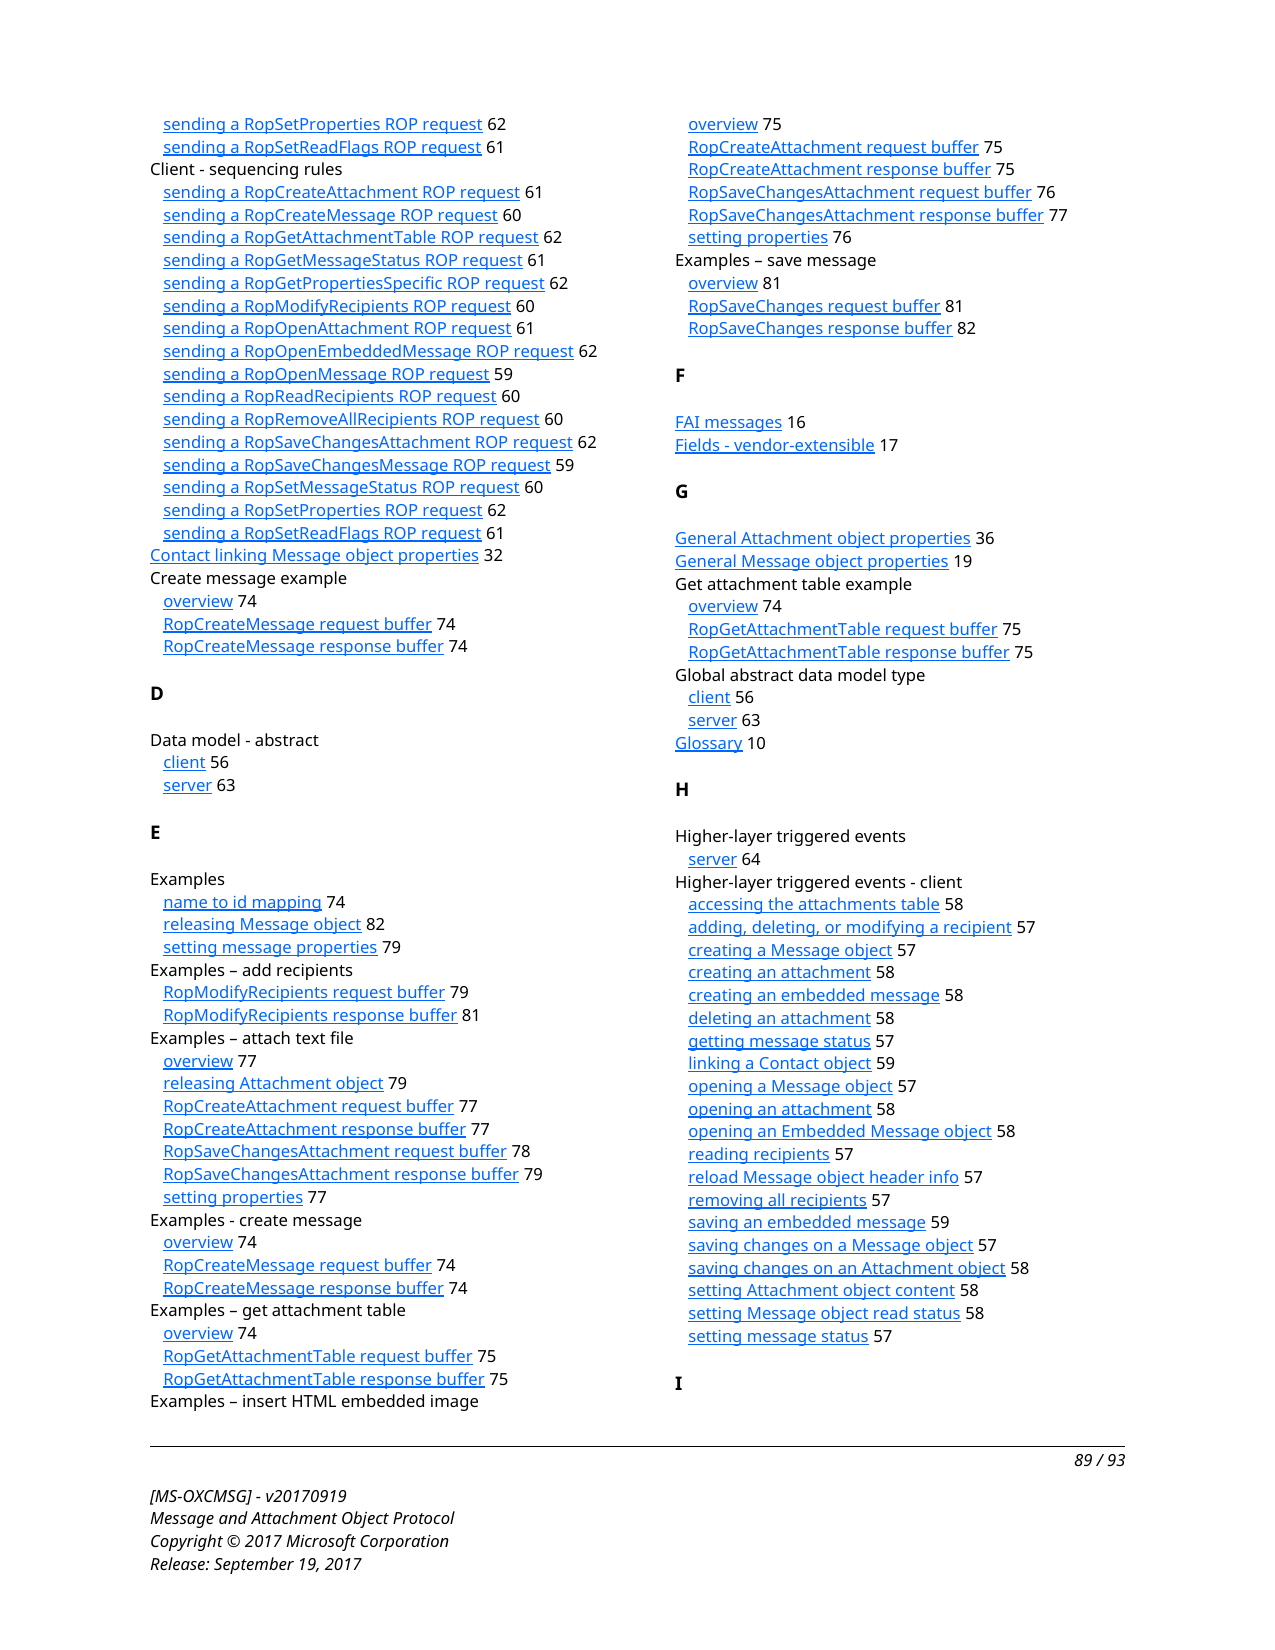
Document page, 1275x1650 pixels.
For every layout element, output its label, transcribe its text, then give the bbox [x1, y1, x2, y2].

text RopCreateMessage response buffer 72 [150, 635, 600, 657]
text General Attachment object properties 34 [675, 527, 1125, 549]
text sending a RopOpenEmbeddedMessage ROP request 60 [150, 339, 600, 362]
text RopSaveChanges response buffer 79 [675, 317, 1125, 339]
text RopModifyRecipients response buffer 79 [150, 1004, 600, 1026]
text Data model - abstract [150, 728, 600, 751]
text setting properties 73 [675, 226, 1125, 249]
text client 54 [675, 686, 1125, 708]
text Examples – insert HTML embedded image [150, 1390, 600, 1412]
text RopCreateAttachment response buffer 73 [675, 158, 1125, 181]
text Contact linking Message object properties 31 [150, 544, 600, 567]
text sending a RopSaveChangesMessage ROP request 57 [150, 453, 600, 476]
text reading recipients 55 [675, 1143, 1125, 1166]
text Examples – attach text file [150, 1026, 600, 1049]
text sending a RopReadRecipients ROP request 58 [150, 385, 600, 408]
text overview 79 [675, 271, 1125, 294]
text sending a RopCreateAttachment ROP request 59 [150, 181, 600, 203]
text setting properties 75 [150, 1185, 600, 1208]
text Examples – save message [675, 249, 1125, 271]
text Global abstract data model type [675, 663, 1125, 686]
text RopSaveChangesAttachment request buffer 74 [675, 181, 1125, 203]
text overview 75 [150, 1049, 600, 1072]
text sending a RopGetPropertiesSpecific ROP request 60 [150, 271, 600, 294]
text reload Message object header info 55 [675, 1166, 1125, 1188]
text G [675, 479, 1125, 504]
text I [675, 1370, 1125, 1395]
text Examples - create message [150, 1208, 600, 1231]
text overview 72 [675, 595, 1125, 618]
text setting Attachment object content 56 [675, 1279, 1125, 1302]
text setting Message object read status 55 [675, 1302, 1125, 1324]
text RopGetAttachmentTable response buffer 73 [150, 1367, 600, 1390]
text sending a RopSaveChangesAttachment ROP request 60 [150, 430, 600, 453]
text opening an Embedded Message object 56 [675, 1120, 1125, 1143]
text RopCreateAttachment response buffer 75 [150, 1117, 600, 1140]
text overview 72 [150, 1231, 600, 1253]
text sending a RopSetProperties ROP request 59 [150, 498, 600, 521]
text General Message object properties 18 [675, 549, 1125, 572]
text saving changes on a Message object 55 [675, 1234, 1125, 1256]
text RopCreateMessage request buffer 72 [150, 612, 600, 635]
text opening a Message object 55 [675, 1075, 1125, 1097]
text setting message status 55 [675, 1324, 1125, 1347]
text releasing Attachment object 77 [150, 1072, 600, 1094]
text sending a RopOpenMessage ROP request 57 [150, 362, 600, 385]
text F [675, 362, 1125, 388]
text Examples – get attachment table [150, 1299, 600, 1322]
text RopCreateAttachment request buffer 73 [675, 135, 1125, 158]
text saving changes on an Attachment object 56 [675, 1256, 1125, 1279]
text creating an attachment 56 [675, 961, 1125, 984]
text opening an attachment 56 [675, 1097, 1125, 1120]
text removing all recipients 55 [675, 1188, 1125, 1211]
text sending a RopModifyRecipients ROP request 58 [150, 294, 600, 317]
text sending a RopSetReadFlags ROP request 59 [150, 135, 600, 158]
text sending a RopCreateMessage ROP request 57 [150, 203, 600, 226]
text RopGetAttachmentTable request buffer 72 [675, 618, 1125, 640]
text RopSaveChangesAttachment request buffer 76 [150, 1140, 600, 1163]
text RopSaveChangesAttachment response buffer 74 [675, 203, 1125, 226]
text server 61 [675, 708, 1125, 731]
text releasing Message object 79 [150, 913, 600, 936]
text sending a RopSetMessageStatus ROP request 58 [150, 476, 600, 498]
text D [150, 680, 600, 706]
text overview 72 [150, 589, 600, 612]
text server 60 [150, 774, 600, 797]
text saving an embedded message 56 [675, 1211, 1125, 1234]
text accessing the attachments table 56 [675, 893, 1125, 916]
text Client - sequencing rules [150, 158, 600, 181]
text RopCreateAttachment request buffer 75 [150, 1094, 600, 1117]
text E [150, 819, 600, 845]
text overview 73 [675, 112, 1125, 135]
text creating a Message object 55 [675, 938, 1125, 961]
text RopCreateMessage response buffer 72 [150, 1276, 600, 1299]
text sending a RopSetProperties ROP request 59 [150, 112, 600, 135]
text Higher-layer triggered events - client [675, 870, 1125, 893]
text RopModifyRecipients request buffer 77 [150, 981, 600, 1004]
text creating an embedded message 56 [675, 984, 1125, 1007]
text name to id mapping 72 [150, 890, 600, 913]
text deleting an attachment 56 [675, 1007, 1125, 1029]
text sending a RopSetReadFlags ROP request 59 [150, 521, 600, 544]
text Examples – add recipients [150, 958, 600, 981]
text RopGetAttachmentTable request buffer 72 [150, 1344, 600, 1367]
text Examples [150, 867, 600, 890]
text RopCreateMessage request buffer 72 [150, 1253, 600, 1276]
text sending a RopGetAttachmentTable ROP request 60 [150, 226, 600, 249]
text getting message status 55 [675, 1029, 1125, 1052]
text setting message properties 77 [150, 936, 600, 958]
text Fields - vendor-extensible 17 [675, 433, 1125, 456]
text sending a RopGetMessageStatus ROP request 58 [150, 249, 600, 271]
text RopGetAttachmentTable response buffer 73 [675, 640, 1125, 663]
text Glossary 10 [675, 731, 1125, 754]
text RopSaveChangesAttachment response buffer 76 [150, 1163, 600, 1185]
text linking a Contact object 57 [675, 1052, 1125, 1075]
text Create message example [150, 567, 600, 589]
text server 61 [675, 848, 1125, 870]
text client 54 [150, 751, 600, 774]
text Higher-layer triggered events [675, 825, 1125, 848]
text adding, deleting, or modifying a recipient 55 [675, 916, 1125, 938]
text FAI messages 16 [675, 411, 1125, 433]
text H [675, 777, 1125, 802]
text Get attachment table example [675, 572, 1125, 595]
text overview 72 [150, 1322, 600, 1344]
text sending a RopRemoveAllRecipients ROP request 58 [150, 408, 600, 430]
text RopSaveChanges request buffer 79 [675, 294, 1125, 317]
text sending a RopOpenAttachment ROP request 59 [150, 317, 600, 339]
